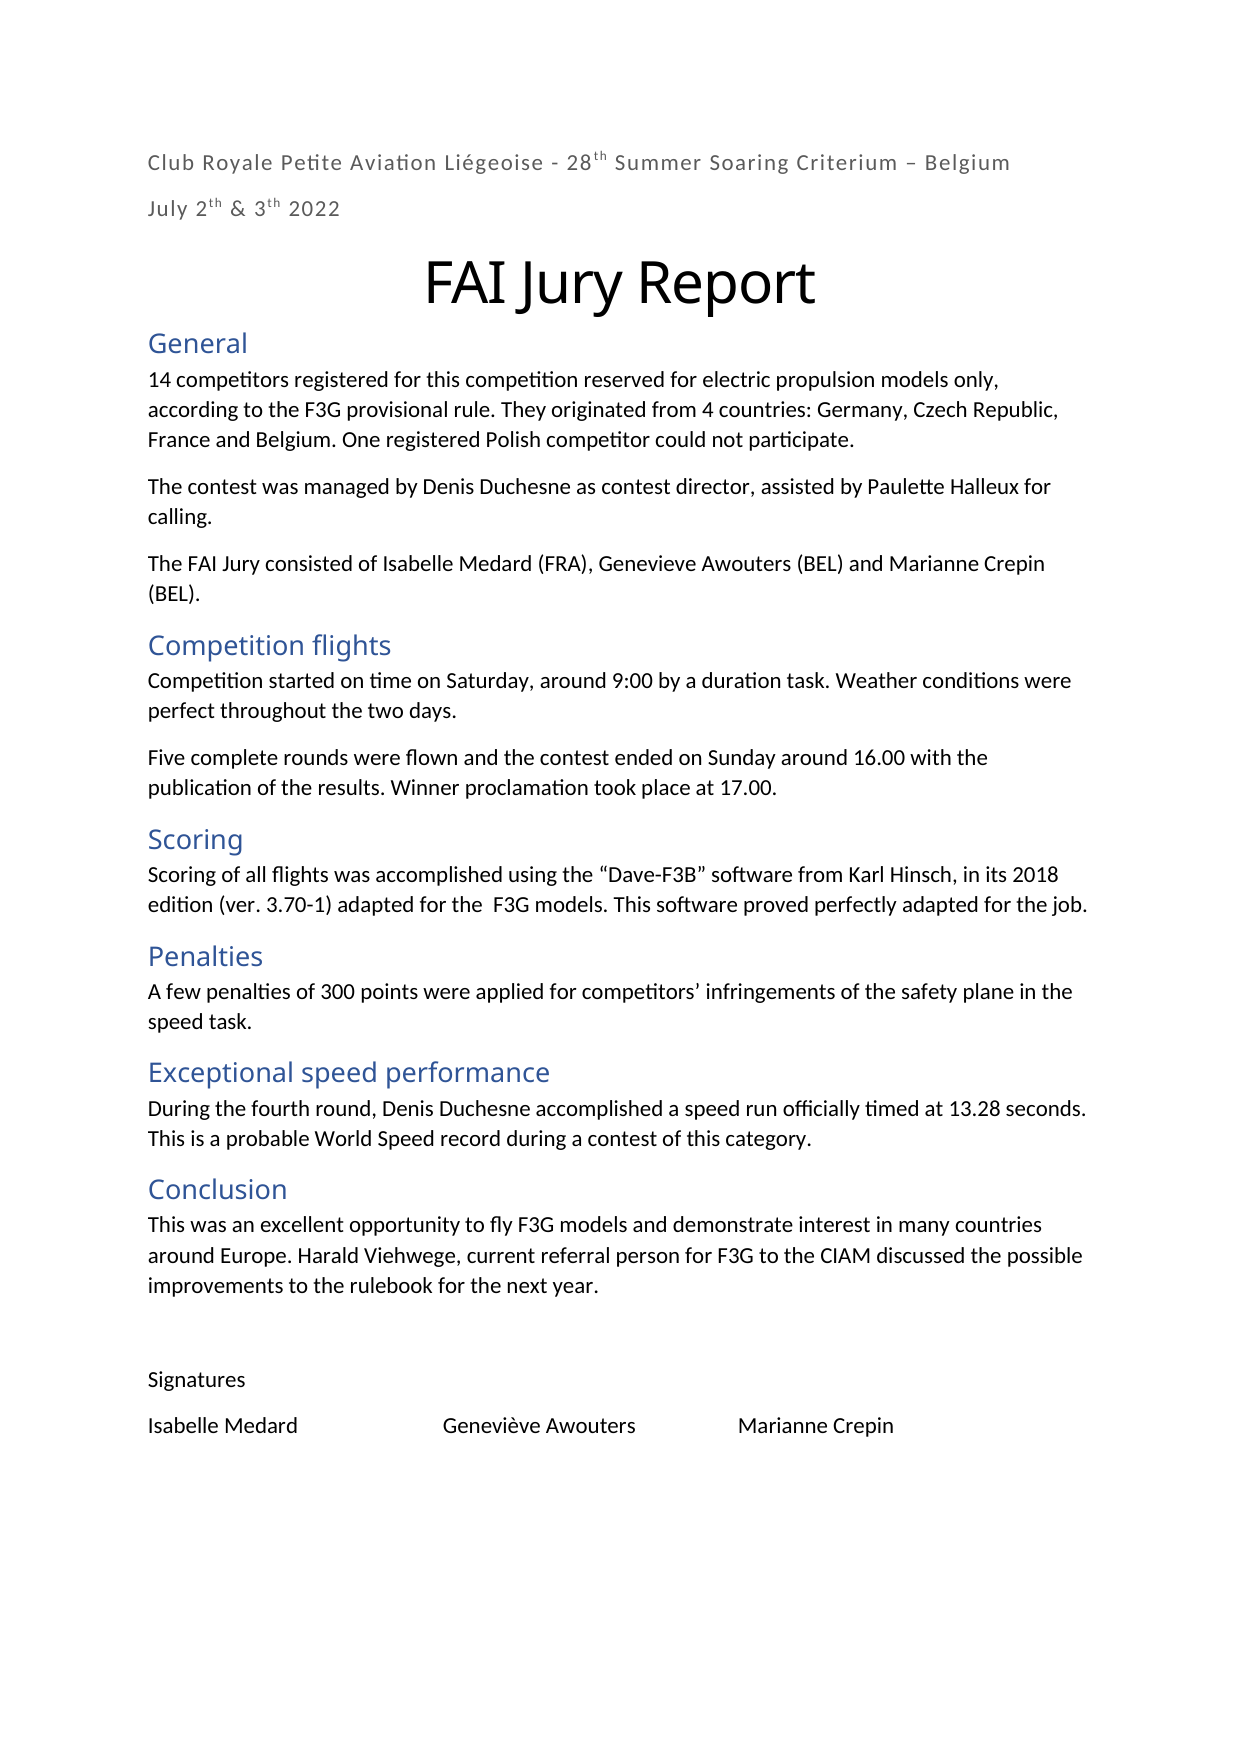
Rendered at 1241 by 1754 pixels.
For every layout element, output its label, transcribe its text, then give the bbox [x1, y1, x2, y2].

text 14 competitors registered for this competition reserved for electric propulsion models only, according to the F3G provisional rule. They originated from 4 countries: Germany, Czech Republic, France and Belgium. One registered Polish competitor could not participate. [148, 365, 1093, 453]
text During the fourth round, Denis Duchesne accomplished a speed run officially timed at 13.28 seconds. This is a probable World Speed record during a contest of this category. [148, 1094, 1093, 1152]
title FAI Jury Report [148, 241, 1093, 321]
text Scoring of all flights was accomplished using the “Dave-F3B” software from Karl Hinsch, in its 2018 edition (ver. 3.70-1) adapted for the F3G models. This software proved perfectly adapted for the job. [148, 860, 1093, 918]
text The FAI Jury consisted of Isabelle Medard (FRA), Genevieve Awouters (BEL) and Marianne Crepin (BEL). [148, 549, 1093, 607]
subtitle July 2th & 3th 2022 [148, 194, 1093, 222]
text A few penalties of 300 points were applied for competitors’ infringements of the safety plane in the speed task. [148, 977, 1093, 1035]
text Isabelle Medard Geneviève Awouters Marianne Crepin [148, 1412, 1093, 1440]
text Signatures [148, 1365, 1093, 1393]
subtitle Conclusion [148, 1171, 1093, 1208]
subtitle General [148, 325, 1093, 362]
subtitle Club Royale Petite Aviation Liégeoise - 28th Summer Soaring Criterium – Belgium [148, 148, 1093, 176]
subtitle Penalties [148, 937, 1093, 974]
text Competition started on time on Saturday, around 9:00 by a duration task. Weather conditions were perfect throughout the two days. [148, 666, 1093, 724]
text The contest was managed by Denis Duchesne as contest director, assisted by Paulette Halleux for calling. [148, 472, 1093, 530]
text Five complete rounds were flown and the contest ended on Sunday around 16.00 with the publication of the results. Winner proclamation took place at 17.00. [148, 743, 1093, 801]
text This was an excellent opportunity to fly F3G models and demonstrate interest in many countries around Europe. Harald Viehwege, current referral person for F3G to the CIAM discussed the possible improvements to the rulebook for the next year. [148, 1211, 1093, 1299]
subtitle Competition flights [148, 626, 1093, 663]
subtitle Exceptional speed performance [148, 1054, 1093, 1091]
subtitle Scoring [148, 820, 1093, 857]
